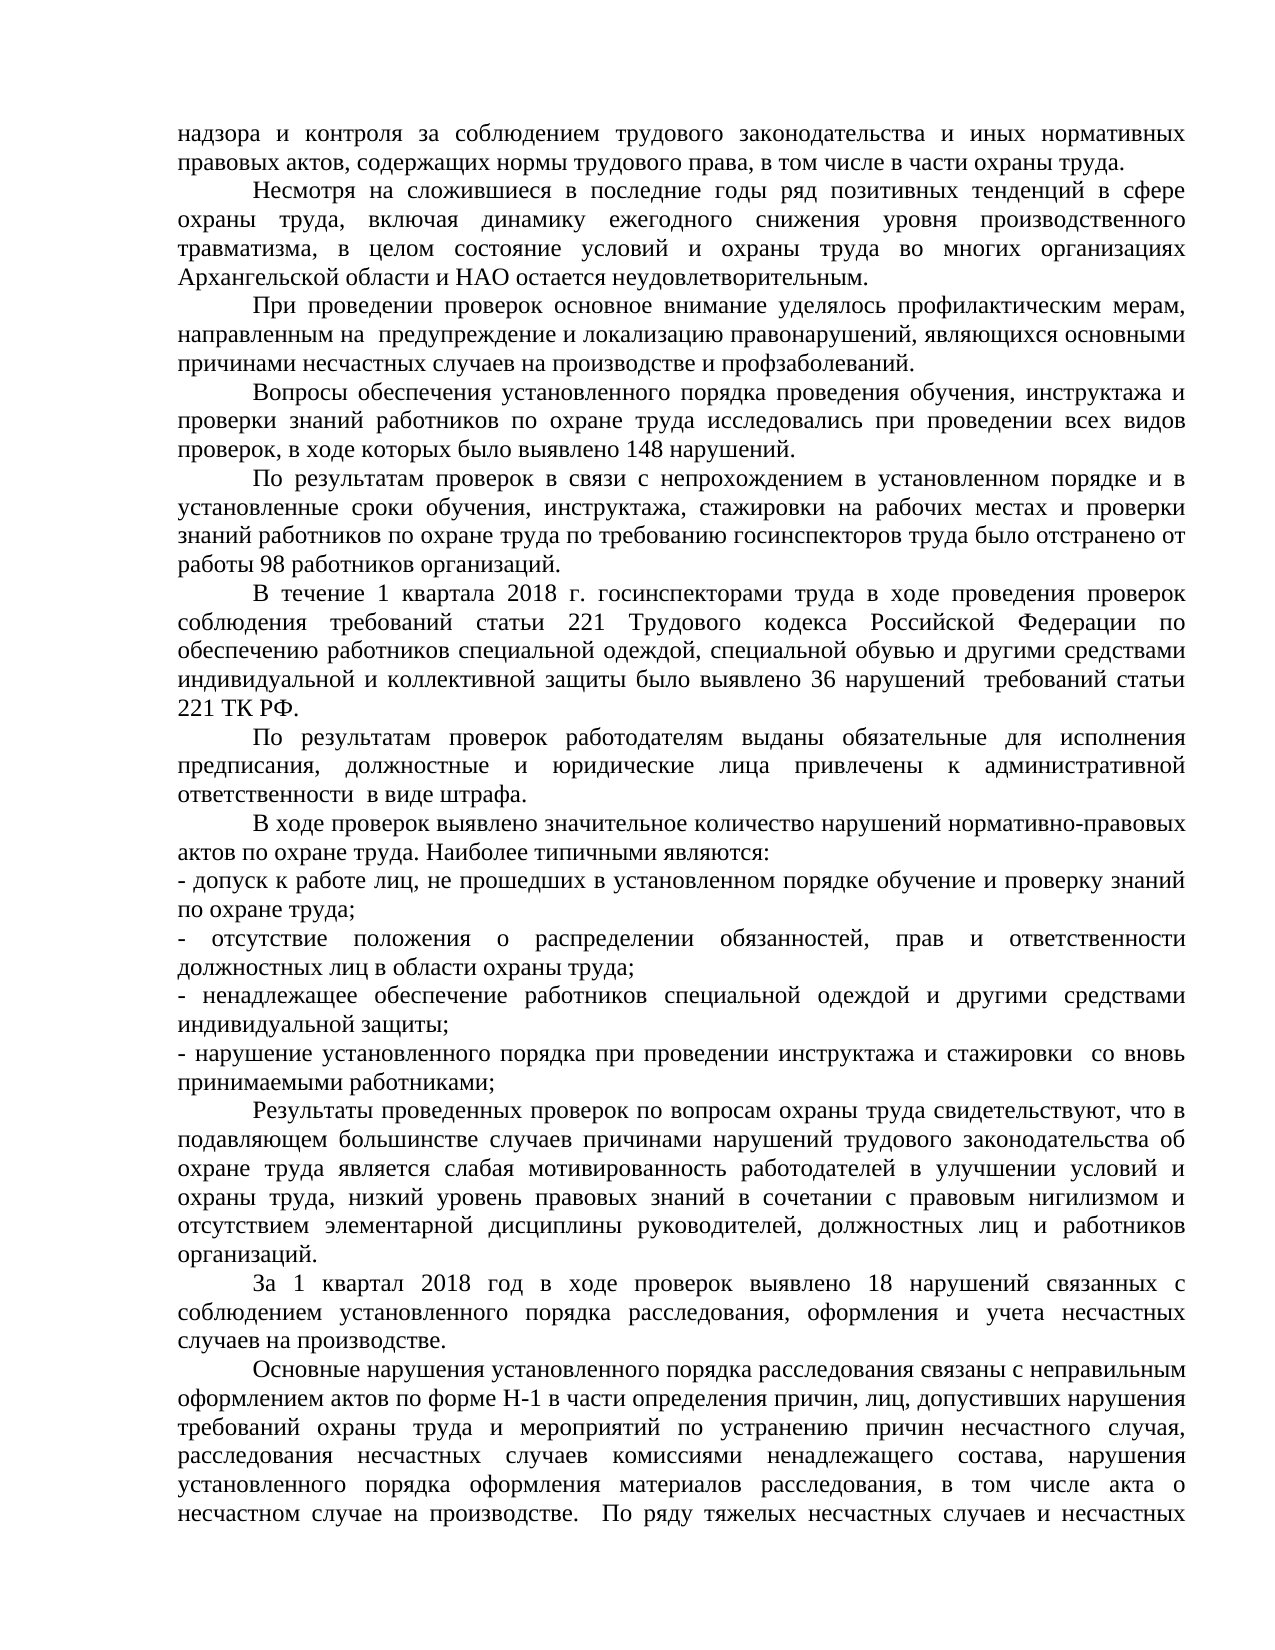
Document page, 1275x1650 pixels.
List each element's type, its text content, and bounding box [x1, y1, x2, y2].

text - нарушение установленного порядка при проведении инструктажа и стажировки со вновь принимаемыми работниками; [177, 1038, 1186, 1096]
text В течение 1 квартала 2018 г. госинспекторами труда в ходе проведения проверок соблюдения требований статьи 221 Трудового кодекса Российской Федерации по обеспечению работников специальной одеждой, специальной обувью и другими средствами индивидуальной и коллективной защиты было выявлено 36 нарушений требований статьи 221 ТК РФ. [177, 578, 1186, 722]
text В ходе проверок выявлено значительное количество нарушений нормативно-правовых актов по охране труда. Наиболее типичными являются: [177, 808, 1186, 866]
text По результатам проверок в связи с непрохождением в установленном порядке и в установленные сроки обучения, инструктажа, стажировки на рабочих местах и проверки знаний работников по охране труда по требованию госинспекторов труда было отстранено от работы 98 работников организаций. [177, 463, 1186, 578]
text По результатам проверок работодателям выданы обязательные для исполнения предписания, должностные и юридические лица привлечены к административной ответственности в виде штрафа. [177, 722, 1186, 808]
text За 1 квартал 2018 год в ходе проверок выявлено 18 нарушений связанных с соблюдением установленного порядка расследования, оформления и учета несчастных случаев на производстве. [177, 1268, 1186, 1354]
text - отсутствие положения о распределении обязанностей, прав и ответственности должностных лиц в области охраны труда; [177, 923, 1186, 981]
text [177, 1354, 1186, 1527]
text Результаты проведенных проверок по вопросам охраны труда свидетельствуют, что в подавляющем большинстве случаев причинами нарушений трудового законодательства об охране труда является слабая мотивированность работодателей в улучшении условий и охраны труда, низкий уровень правовых знаний в сочетании с правовым нигилизмом и отсутствием элементарной дисциплины руководителей, должностных лиц и работников организаций. [177, 1096, 1186, 1268]
text - допуск к работе лиц, не прошедших в установленном порядке обучение и проверку знаний по охране труда; [177, 866, 1186, 923]
text Вопросы обеспечения установленного порядка проведения обучения, инструктажа и проверки знаний работников по охране труда исследовались при проведении всех видов проверок, в ходе которых было выявлено 148 нарушений. [177, 377, 1186, 463]
text При проведении проверок основное внимание уделялось профилактическим мерам, направленным на предупреждение и локализацию правонарушений, являющихся основными причинами несчастных случаев на производстве и профзаболеваний. [177, 291, 1186, 377]
text Несмотря на сложившиеся в последние годы ряд позитивных тенденций в сфере охраны труда, включая динамику ежегодного снижения уровня производственного травматизма, в целом состояние условий и охраны труда во многих организациях Архангельской области и НАО остается неудовлетворительным. [177, 176, 1186, 291]
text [177, 118, 1186, 176]
text - ненадлежащее обеспечение работников специальной одеждой и другими средствами индивидуальной защиты; [177, 981, 1186, 1038]
